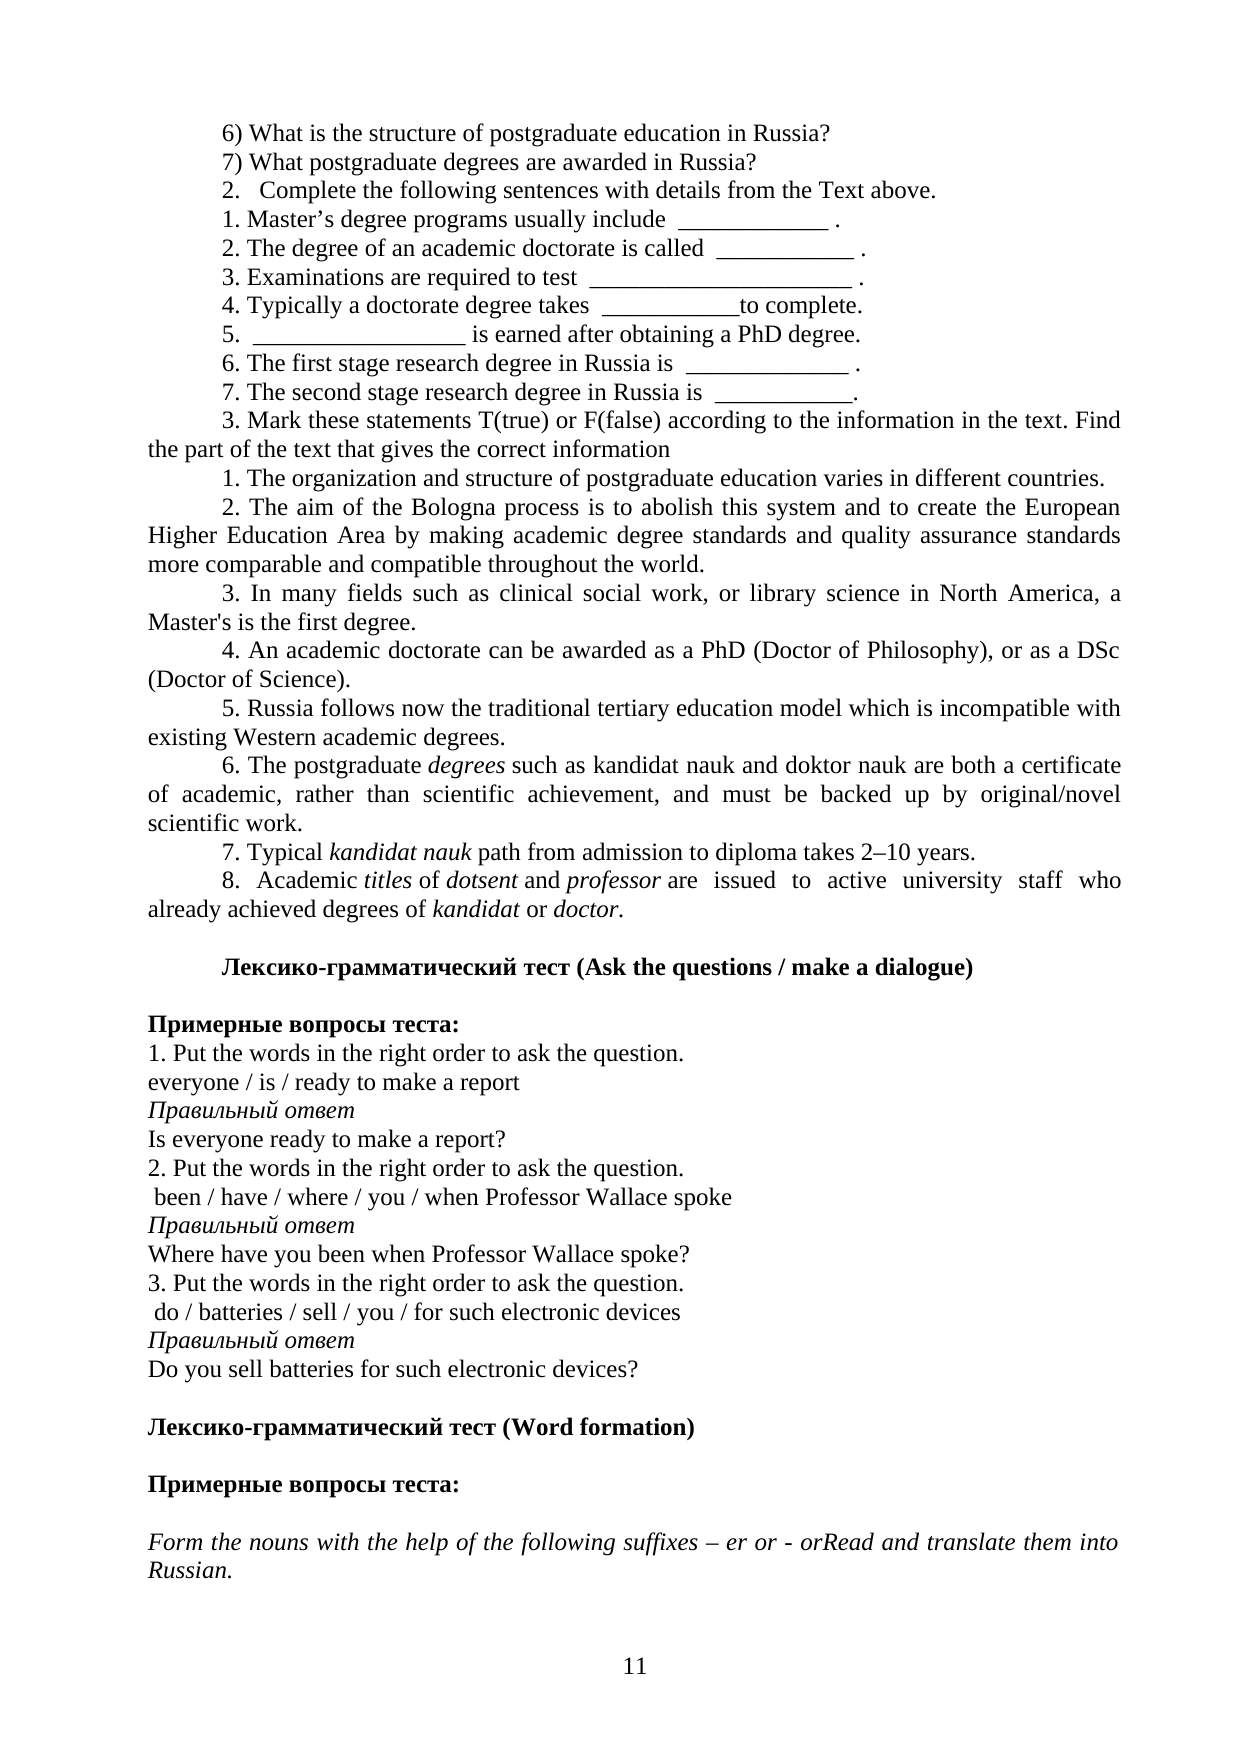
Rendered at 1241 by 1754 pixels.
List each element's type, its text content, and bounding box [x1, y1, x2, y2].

text Правильный ответ [148, 1211, 1122, 1239]
text everyone / is / ready to make a report [148, 1067, 1122, 1096]
text Правильный ответ [148, 1326, 1122, 1354]
text 1. Put the words in the right order to ask the question. [148, 1038, 1122, 1067]
text Примерные вопросы теста: [148, 1469, 1122, 1498]
text 7. The second stage research degree in Russia is ___________. [148, 377, 1122, 406]
text Лексико-грамматический тест (Word formation) [148, 1412, 1122, 1441]
text do / batteries / sell / you / for such electronic devices [148, 1297, 1122, 1326]
text 8. Academic titles of dotsent and professor are issued to active university staff who already achieved degrees of kandidat or doctor. [148, 866, 1122, 923]
text 2. Complete the following sentences with details from the Text above. [148, 176, 1122, 204]
text 4. An academic doctorate can be awarded as a PhD (Doctor of Philosophy), or as a DSc (Doctor of Science). [148, 636, 1122, 693]
text Is everyone ready to make a report? [148, 1124, 1122, 1153]
text 3. In many fields such as clinical social work, or library science in North America, a Master's is the first degree. [148, 578, 1122, 636]
text 2. Put the words in the right order to ask the question. [148, 1153, 1122, 1182]
text 6. The first stage research degree in Russia is _____________ . [148, 348, 1122, 377]
text 7. Typical kandidat nauk path from admission to diploma takes 2–10 years. [148, 837, 1122, 866]
text 7) What postgraduate degrees are awarded in Russia? [148, 147, 1122, 176]
text Do you sell batteries for such electronic devices? [148, 1354, 1122, 1383]
text 2. The aim of the Bologna process is to abolish this system and to create the European Higher Education Area by making academic degree standards and quality assurance standards more comparable and compatible throughout the world. [148, 492, 1122, 578]
text Правильный ответ [148, 1096, 1122, 1124]
text 3. Mark these statements T(true) or F(false) according to the information in the text. Find the part of the text that gives the correct information [148, 406, 1122, 463]
text 1. Master’s degree programs usually include ____________ . [148, 204, 1122, 233]
text 4. Typically a doctorate degree takes ___________to complete. [148, 291, 1122, 319]
text 6. The postgraduate degrees such as kandidat nauk and doktor nauk are both a certificate of academic, rather than scientific achievement, and must be backed up by original/novel scientific work. [148, 751, 1122, 837]
text Лексико-грамматический тест (Ask the questions / make a dialogue) [222, 952, 1122, 981]
text 5. _________________ is earned after obtaining a PhD degree. [148, 319, 1122, 348]
text 5. Russia follows now the traditional tertiary education model which is incompatible with existing Western academic degrees. [148, 693, 1122, 751]
text been / have / where / you / when Professor Wallace spoke [148, 1182, 1122, 1211]
text Примерные вопросы теста: [148, 1009, 1122, 1038]
text 1. The organization and structure of postgraduate education varies in different countries. [148, 463, 1122, 492]
text 2. The degree of an academic doctorate is called ___________ . [148, 233, 1122, 262]
text 3. Put the words in the right order to ask the question. [148, 1268, 1122, 1297]
text Where have you been when Professor Wallace spoke? [148, 1239, 1122, 1268]
text 6) What is the structure of postgraduate education in Russia? [148, 118, 1122, 147]
text Form the nouns with the help of the following suffixes – er or - orRead and translate them into Russian. [148, 1527, 1122, 1584]
text 3. Examinations are required to test _____________________ . [148, 262, 1122, 291]
